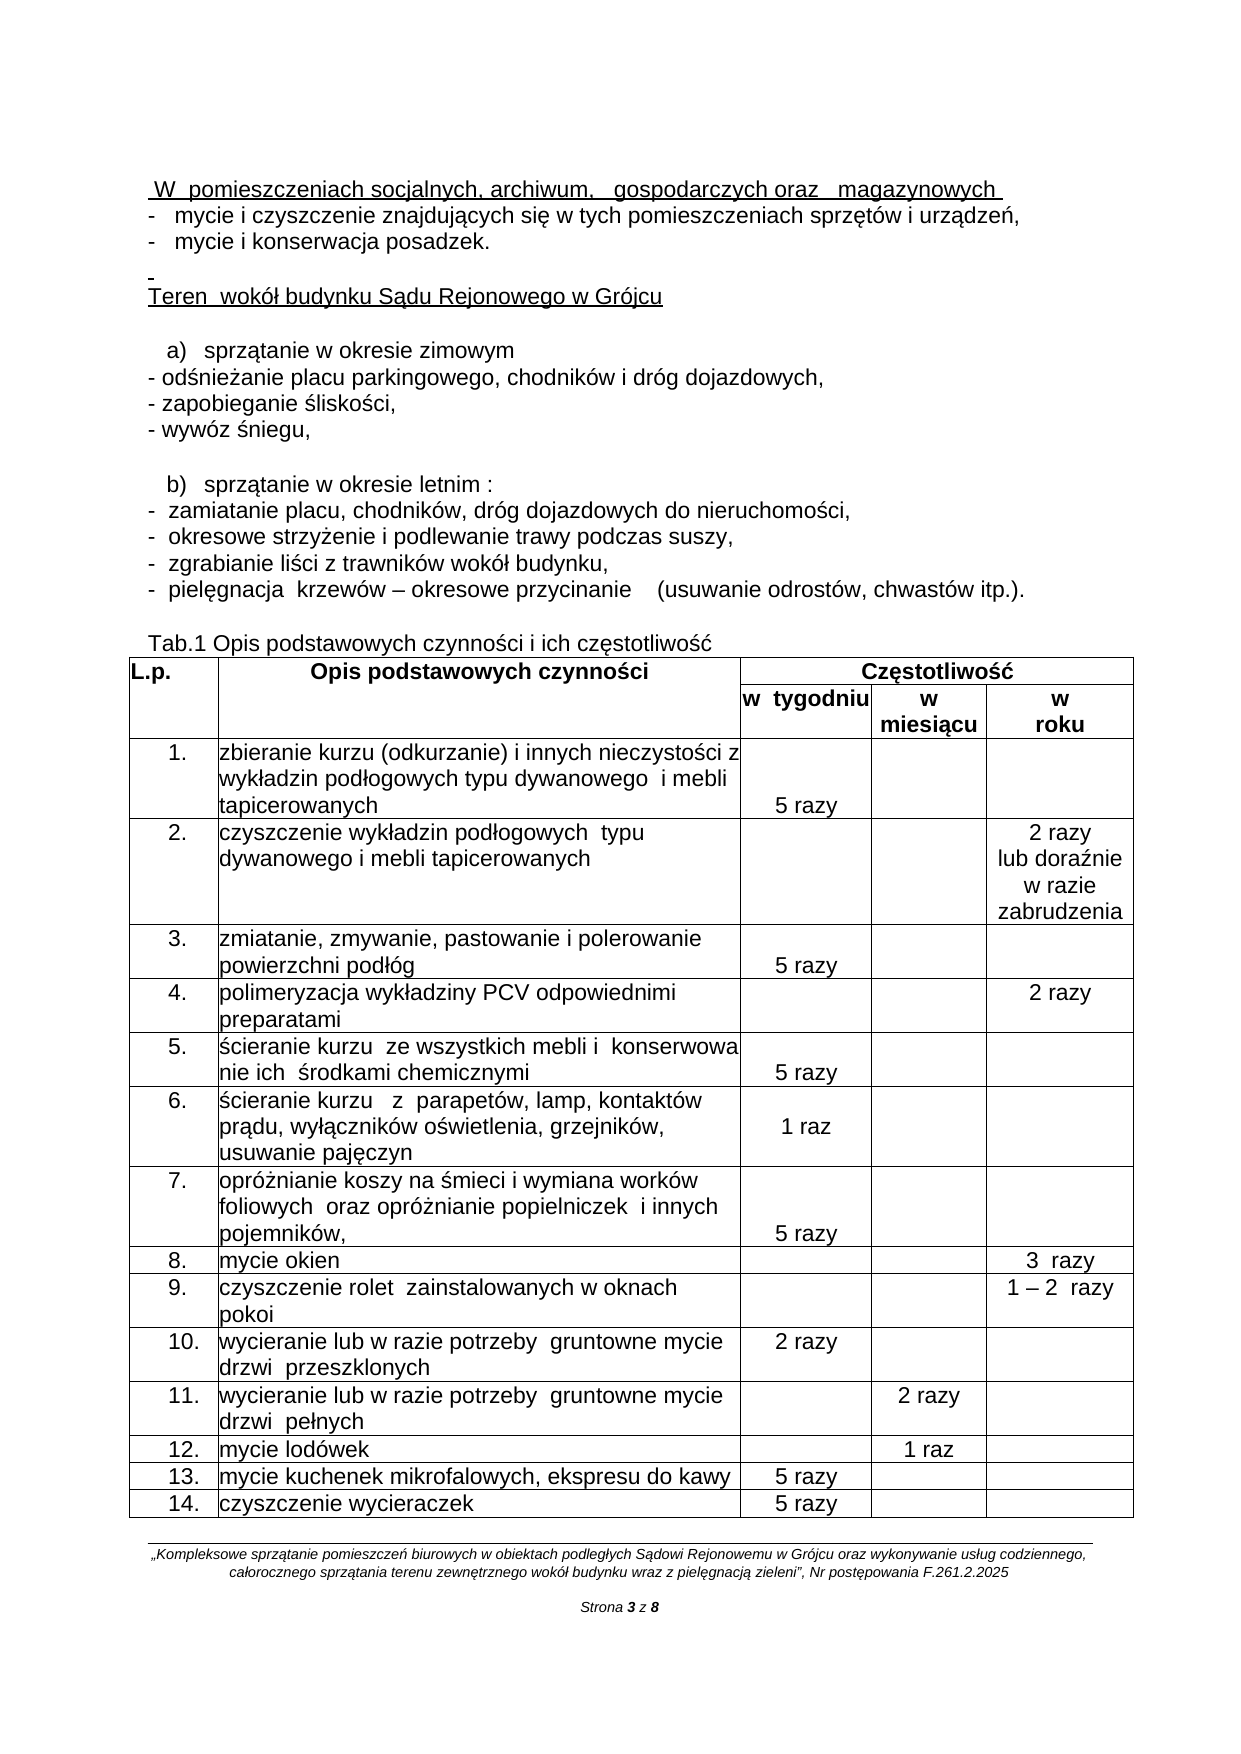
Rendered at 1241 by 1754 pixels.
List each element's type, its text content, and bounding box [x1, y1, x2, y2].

table_cell [872, 979, 986, 1032]
table_cell [130, 925, 218, 978]
table_cell [130, 1087, 218, 1166]
table_cell mycie lodówek [219, 1436, 740, 1462]
table_cell [872, 1087, 986, 1166]
table_cell [987, 1382, 1133, 1434]
text - wywóz śniegu, [148, 416, 1093, 442]
table_cell [130, 1247, 218, 1273]
text - odśnieżanie placu parkingowego, chodników i dróg dojazdowych, [148, 363, 1093, 390]
table_cell ścieranie kurzu z parapetów, lamp, kontaktów prądu, wyłączników oświetlenia, grzejników, usuwanie pajęczyn [219, 1087, 740, 1166]
table_cell czyszczenie wykładzin podłogowych typu dywanowego i mebli tapicerowanych [219, 819, 740, 924]
table_cell [987, 1167, 1133, 1246]
table_cell [741, 1274, 871, 1327]
table_cell [741, 979, 871, 1032]
table_cell [130, 739, 218, 818]
table_cell [741, 819, 871, 924]
table_cell [130, 1382, 218, 1434]
table_cell polimeryzacja wykładziny PCV odpowiednimi preparatami [219, 979, 740, 1032]
table_cell [987, 925, 1133, 978]
table_cell 5 razy [741, 1463, 871, 1489]
table_cell [987, 1328, 1133, 1381]
table_cell [987, 1033, 1133, 1086]
text - zamiatanie placu, chodników, dróg dojazdowych do nieruchomości, [148, 497, 1093, 523]
table_header L.p. [130, 658, 218, 738]
table_header Częstotliwość [741, 658, 1133, 684]
table_cell wycieranie lub w razie potrzeby gruntowne mycie drzwi przeszklonych [219, 1328, 740, 1381]
table_cell [987, 1436, 1133, 1462]
table_cell wycieranie lub w razie potrzeby gruntowne mycie drzwi pełnych [219, 1382, 740, 1434]
table_cell 2 razy [741, 1328, 871, 1381]
table_cell [987, 1490, 1133, 1517]
table_cell zbieranie kurzu (odkurzanie) i innych nieczystości z wykładzin podłogowych typu dywanowego i mebli tapicerowanych [219, 739, 740, 818]
table_cell [741, 1436, 871, 1462]
table_cell [872, 1490, 986, 1517]
table_cell [987, 1087, 1133, 1166]
table_cell 1 – 2 razy [987, 1274, 1133, 1327]
table_cell mycie okien [219, 1247, 740, 1273]
table_cell [130, 1167, 218, 1246]
text - okresowe strzyżenie i podlewanie trawy podczas suszy, [148, 523, 1093, 549]
table_cell [130, 979, 218, 1032]
table_cell [872, 1247, 986, 1273]
table_cell 3 razy [987, 1247, 1133, 1273]
table_cell [130, 1328, 218, 1381]
table_cell czyszczenie wycieraczek [219, 1490, 740, 1517]
text Teren wokół budynku Sądu Rejonowego w Grójcu [148, 283, 1093, 309]
table_cell [130, 1463, 218, 1489]
table_cell [872, 1463, 986, 1489]
table_cell 5 razy [741, 1167, 871, 1246]
table_cell w tygodniu [741, 685, 871, 738]
text - mycie i konserwacja posadzek. [148, 228, 1093, 255]
list sprzątanie w okresie letnim : [166, 471, 1093, 497]
table_cell [872, 925, 986, 978]
table_cell w miesiącu [872, 685, 986, 738]
table_cell 1 raz [872, 1436, 986, 1462]
list sprzątanie w okresie zimowym [166, 337, 1093, 363]
table_cell 5 razy [741, 925, 871, 978]
table_cell [872, 1328, 986, 1381]
text - mycie i czyszczenie znajdujących się w tych pomieszczeniach sprzętów i urządzeń, [148, 202, 1093, 228]
table_cell w roku [987, 685, 1133, 738]
text W pomieszczeniach socjalnych, archiwum, gospodarczych oraz magazynowych [148, 176, 1093, 202]
table_cell 5 razy [741, 1490, 871, 1517]
table_cell mycie kuchenek mikrofalowych, ekspresu do kawy [219, 1463, 740, 1489]
table_cell [130, 1436, 218, 1462]
table_cell [130, 1274, 218, 1327]
table_cell opróżnianie koszy na śmieci i wymiana worków foliowych oraz opróżnianie popielniczek i innych pojemników, [219, 1167, 740, 1246]
table_cell [872, 819, 986, 924]
text - zapobieganie śliskości, [148, 390, 1093, 416]
table_cell [872, 1033, 986, 1086]
table_cell [872, 1167, 986, 1246]
table_cell 5 razy [741, 739, 871, 818]
table_cell zmiatanie, zmywanie, pastowanie i polerowanie powierzchni podłóg [219, 925, 740, 978]
table_cell czyszczenie rolet zainstalowanych w oknach pokoi [219, 1274, 740, 1327]
table_cell [130, 819, 218, 924]
table_cell 2 razy lub doraźnie w razie zabrudzenia [987, 819, 1133, 924]
table_cell [741, 1247, 871, 1273]
table_cell [130, 1490, 218, 1517]
table_cell [130, 1033, 218, 1086]
table_cell [987, 1463, 1133, 1489]
table_cell [987, 739, 1133, 818]
table_cell 2 razy [987, 979, 1133, 1032]
table_cell [872, 739, 986, 818]
table_cell ścieranie kurzu ze wszystkich mebli i konserwowa nie ich środkami chemicznymi [219, 1033, 740, 1086]
table_cell 5 razy [741, 1033, 871, 1086]
text Tab.1 Opis podstawowych czynności i ich częstotliwość [148, 630, 1093, 657]
text - pielęgnacja krzewów – okresowe przycinanie (usuwanie odrostów, chwastów itp.). [148, 576, 1093, 602]
text - zgrabianie liści z trawników wokół budynku, [148, 549, 1093, 576]
table_cell 1 raz [741, 1087, 871, 1166]
table_cell [872, 1274, 986, 1327]
table_cell [741, 1382, 871, 1434]
table_header Opis podstawowych czynności [219, 658, 740, 738]
table_cell 2 razy [872, 1382, 986, 1434]
